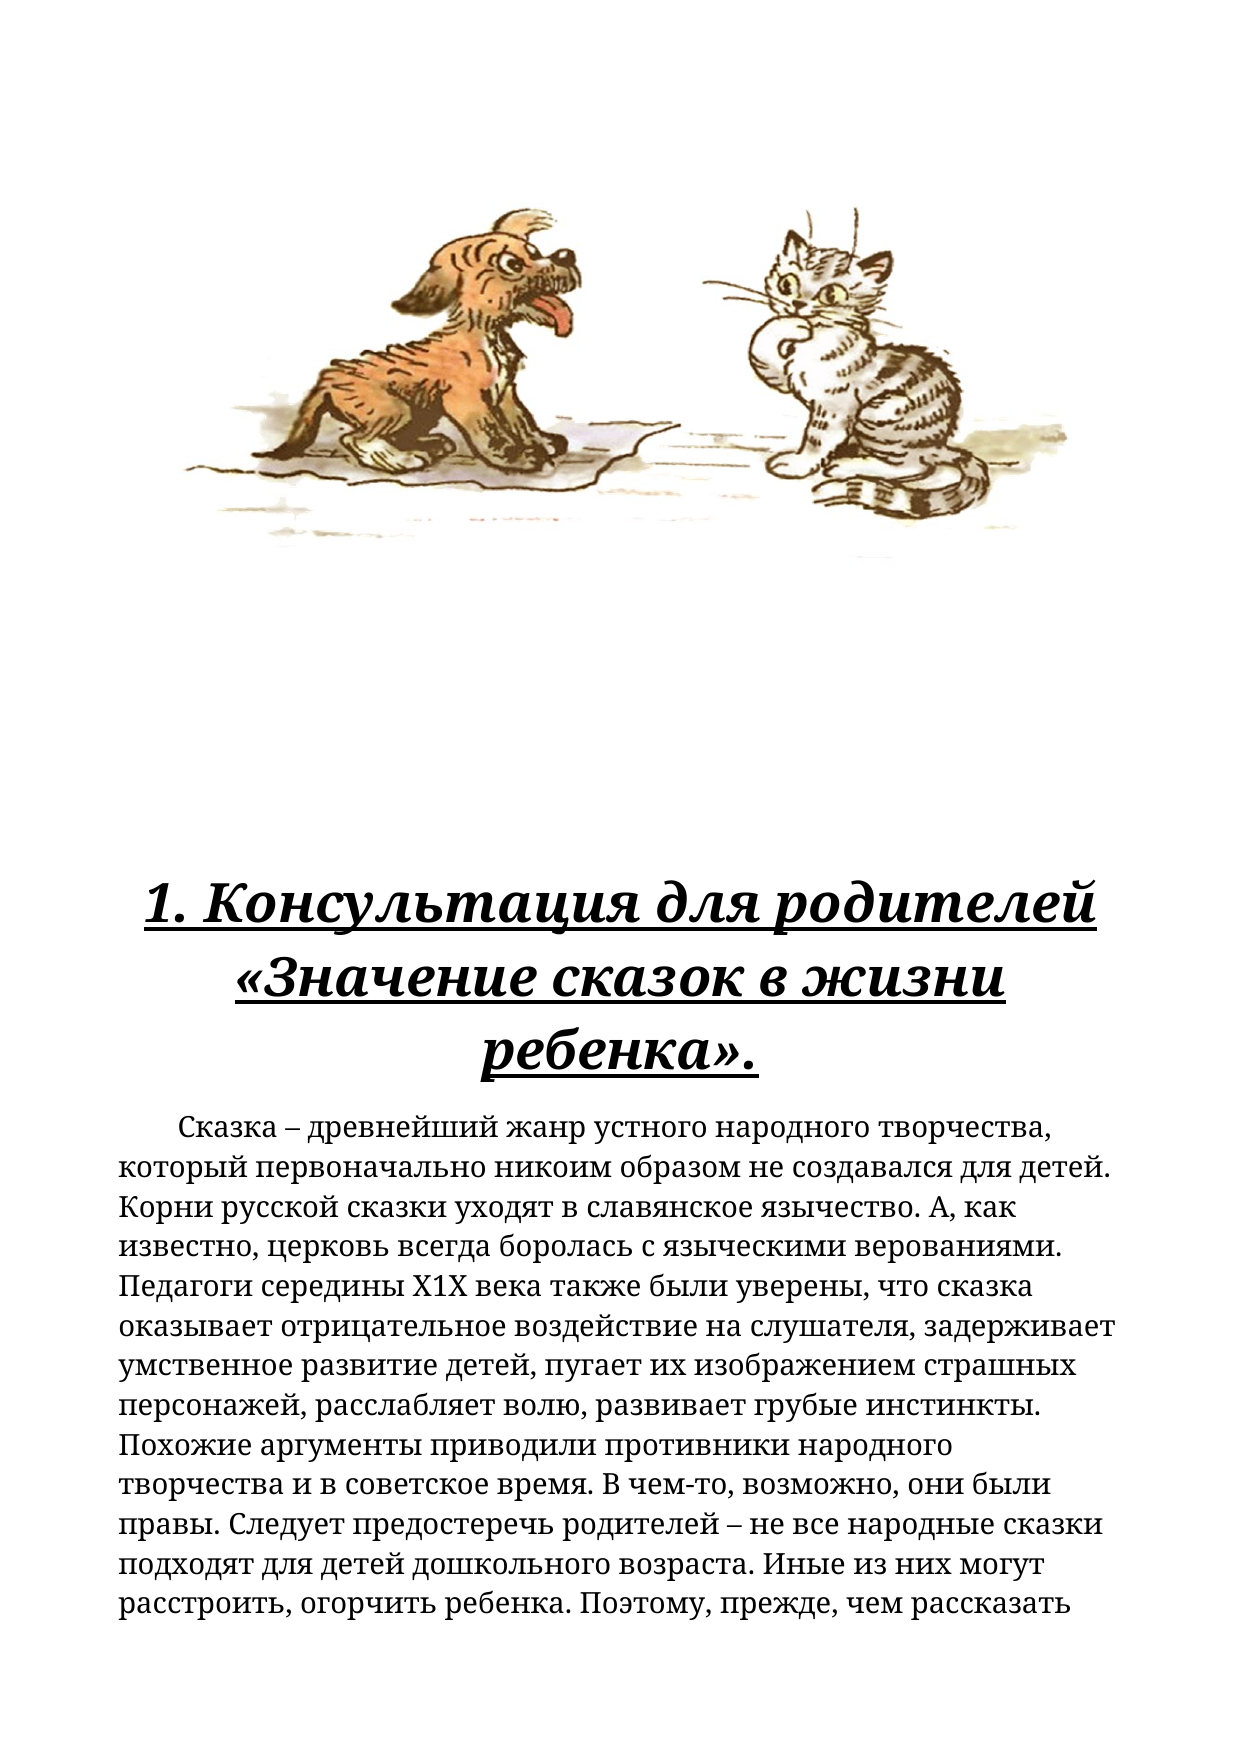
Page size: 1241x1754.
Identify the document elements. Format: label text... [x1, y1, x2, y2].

picture [177, 118, 1073, 662]
text 1. Консультация для родителей «Значение сказок в жизни ребенка». [118, 864, 1122, 1086]
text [118, 1106, 1122, 1622]
